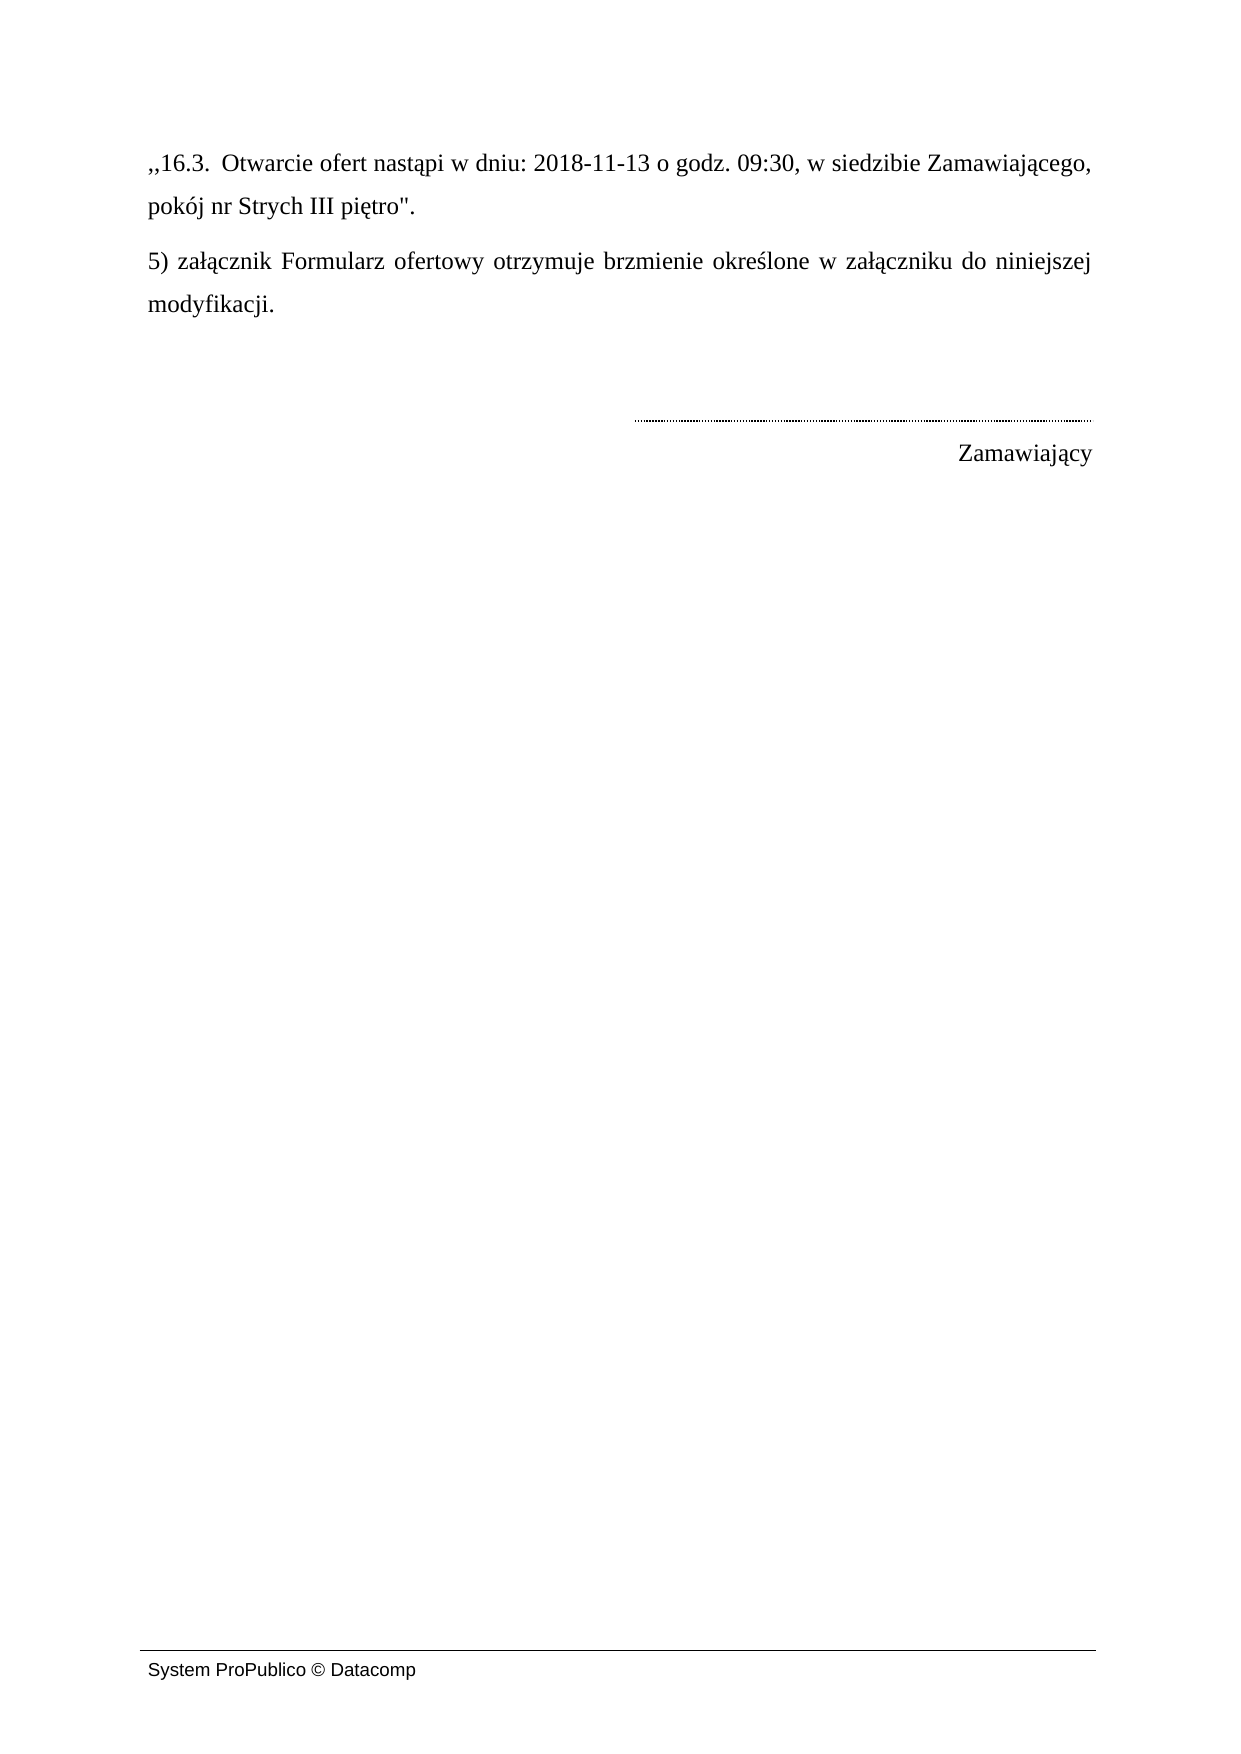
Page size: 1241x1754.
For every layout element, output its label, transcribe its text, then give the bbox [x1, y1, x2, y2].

text Zamawiający [148, 438, 1092, 467]
text ,,16.3. Otwarcie ofert nastąpi w dniu: 2018-11-13 o godz. 09:30, w siedzibie Zamawiającego, pokój nr Strych III piętro". [148, 148, 1092, 219]
text 5) załącznik Formularz ofertowy otrzymuje brzmienie określone w załączniku do niniejszej modyfikacji. [148, 246, 1092, 318]
